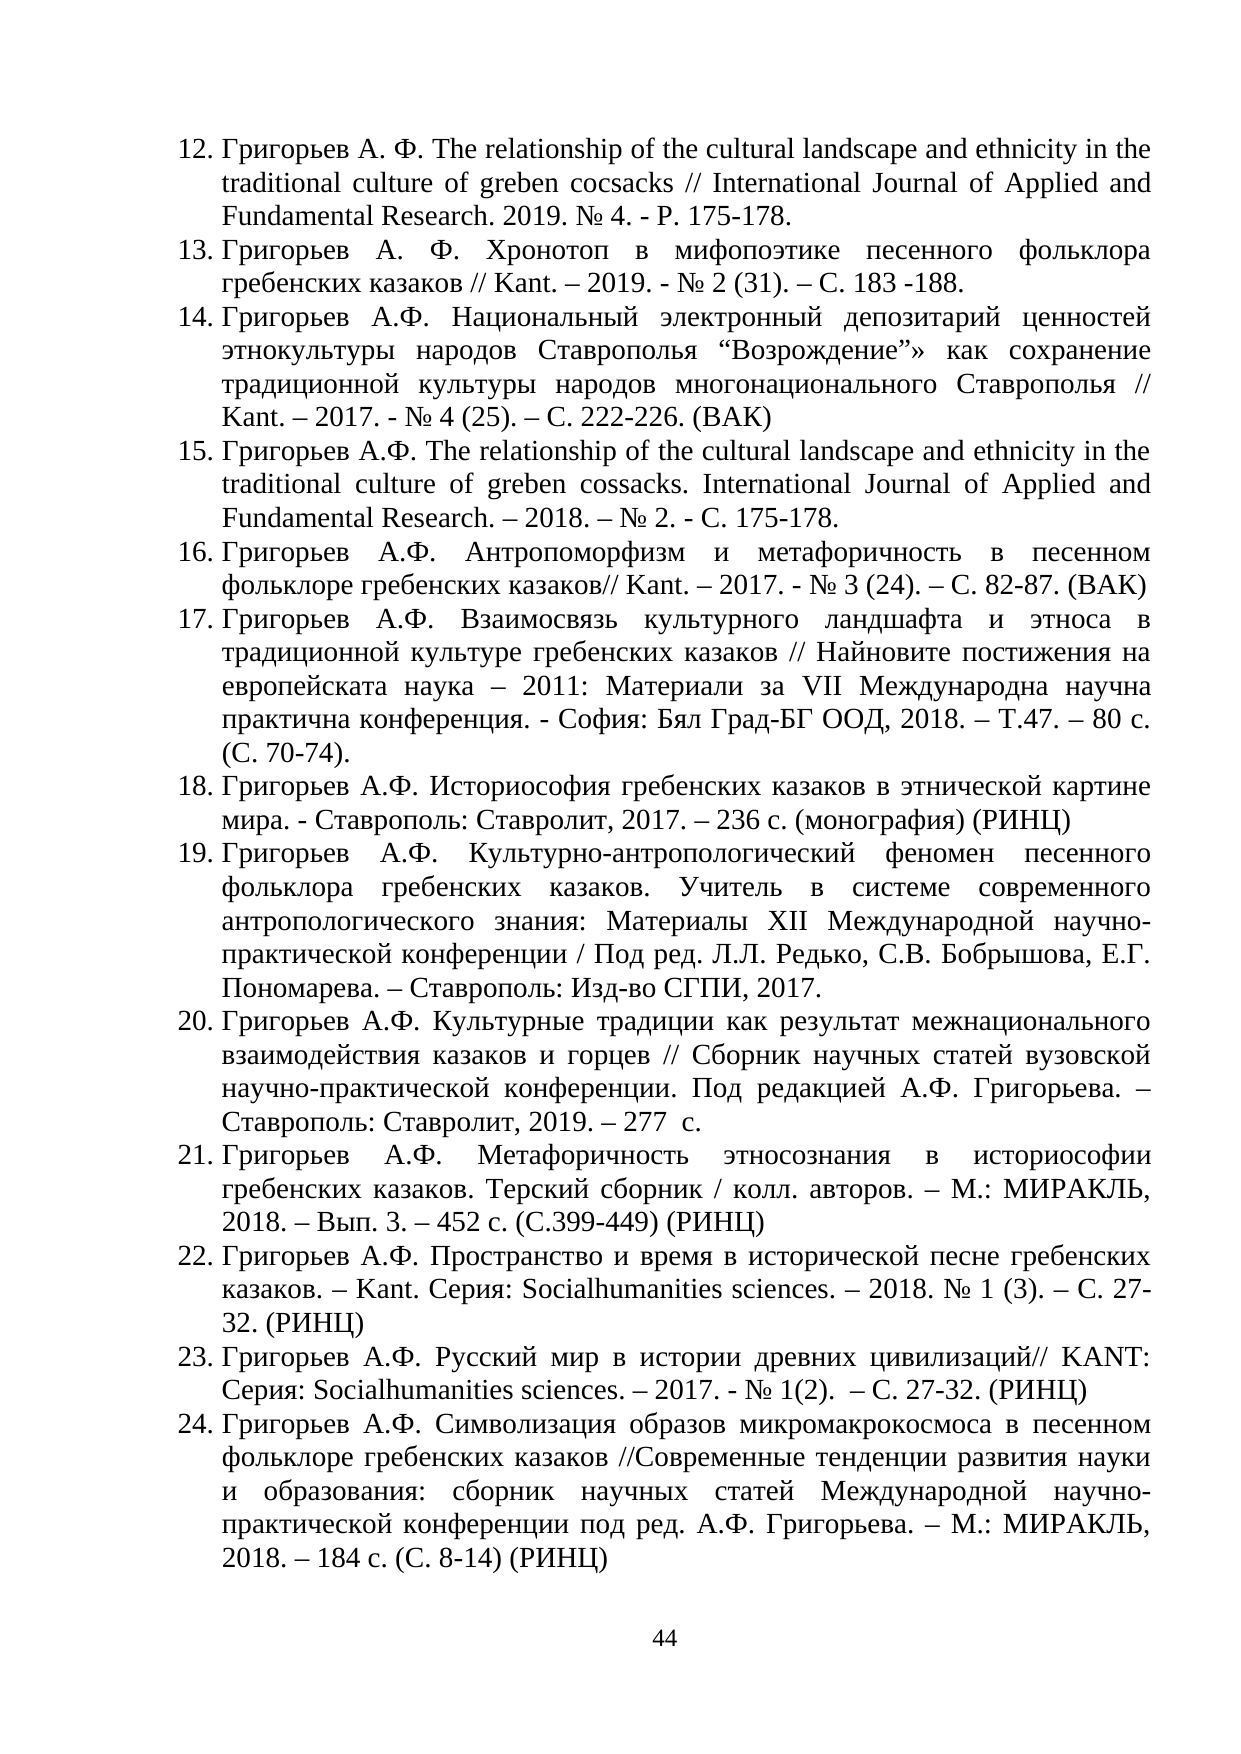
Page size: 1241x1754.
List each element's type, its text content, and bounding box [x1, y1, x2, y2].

list Григорьев А.Ф. Историософия гребенских казаков в этнической картине мира. - Ставрополь: Ставролит, 2017. – 236 с. (монография) (РИНЦ) [177, 768, 1152, 836]
list Григорьев А.Ф. Символизация образов микромакрокосмоса в песенном фольклоре гребенских казаков //Современные тенденции развития науки и образования: сборник научных статей Международной научно-практической конференции под ред. А.Ф. Григорьева. – М.: МИРАКЛЬ, 2018. – 184 с. (С. 8-14) (РИНЦ) [177, 1406, 1152, 1573]
list Григорьев А.Ф. Русский мир в истории древних цивилизаций// KANT: Серия: Socialhumanities sciences. – 2017. - № 1(2). – С. 27-32. (РИНЦ) [177, 1339, 1152, 1406]
list Григорьев А.Ф. The relationship of the cultural landscape and ethnicity in the traditional culture of greben cossacks. International Journal of Applied and Fundamental Research. – 2018. – № 2. - С. 175-178. [177, 433, 1152, 534]
list Григорьев А.Ф. Культурные традиции как результат межнационального взаимодействия казаков и горцев // Сборник научных статей вузовской научно-практической конференции. Под редакцией А.Ф. Григорьева. – Ставрополь: Ставролит, 2019. – 277 с. [177, 1003, 1152, 1137]
list Григорьев А.Ф. Пространство и время в исторической песне гребенских казаков. – Kant. Серия: Socialhumanities sciences. – 2018. № 1 (3). – С. 27-32. (РИНЦ) [177, 1238, 1152, 1339]
list Григорьев А.Ф. Метафоричность этносознания в историософии гребенских казаков. Терский сборник / колл. авторов. – М.: МИРАКЛЬ, 2018. – Вып. 3. – 452 с. (С.399-449) (РИНЦ) [177, 1137, 1152, 1238]
list Григорьев А. Ф. Хронотоп в мифопоэтике песенного фольклора гребенских казаков // Kant. – 2019. - № 2 (31). – С. 183 -188. [177, 232, 1152, 299]
list Григорьев А.Ф. Культурно-антропологический феномен песенного фольклора гребенских казаков. Учитель в системе современного антропологического знания: Материалы XII Международной научно-практической конференции / Под ред. Л.Л. Редько, С.В. Бобрышова, Е.Г. Пономарева. – Ставрополь: Изд-во СГПИ, 2017. [177, 836, 1152, 1003]
list Григорьев А. Ф. The relationship of the cultural landscape and ethnicity in the traditional culture of greben coсsacks // International Journal of Applied and Fundamental Research. 2019. № 4. - P. 175-178. [177, 131, 1152, 232]
list Григорьев А.Ф. Взаимосвязь культурного ландшафта и этноса в традиционной культуре гребенских казаков // Найновите постижения на европейската наука – 2011: Материали за VII Международна научна практична конференция. - София: Бял Град-БГ ООД, 2018. – Т.47. – 80 с. (С. 70-74). [177, 601, 1152, 768]
list Григорьев А.Ф. Национальный электронный депозитарий ценностей этнокультуры народов Ставрополья “Возрождение”» как сохранение традиционной культуры народов многонационального Ставрополья // Kant. – 2017. - № 4 (25). – С. 222-226. (ВАК) [177, 299, 1152, 433]
list Григорьев А.Ф. Антропоморфизм и метафоричность в песенном фольклоре гребенских казаков// Kant. – 2017. - № 3 (24). – С. 82-87. (ВАК) [177, 534, 1152, 601]
